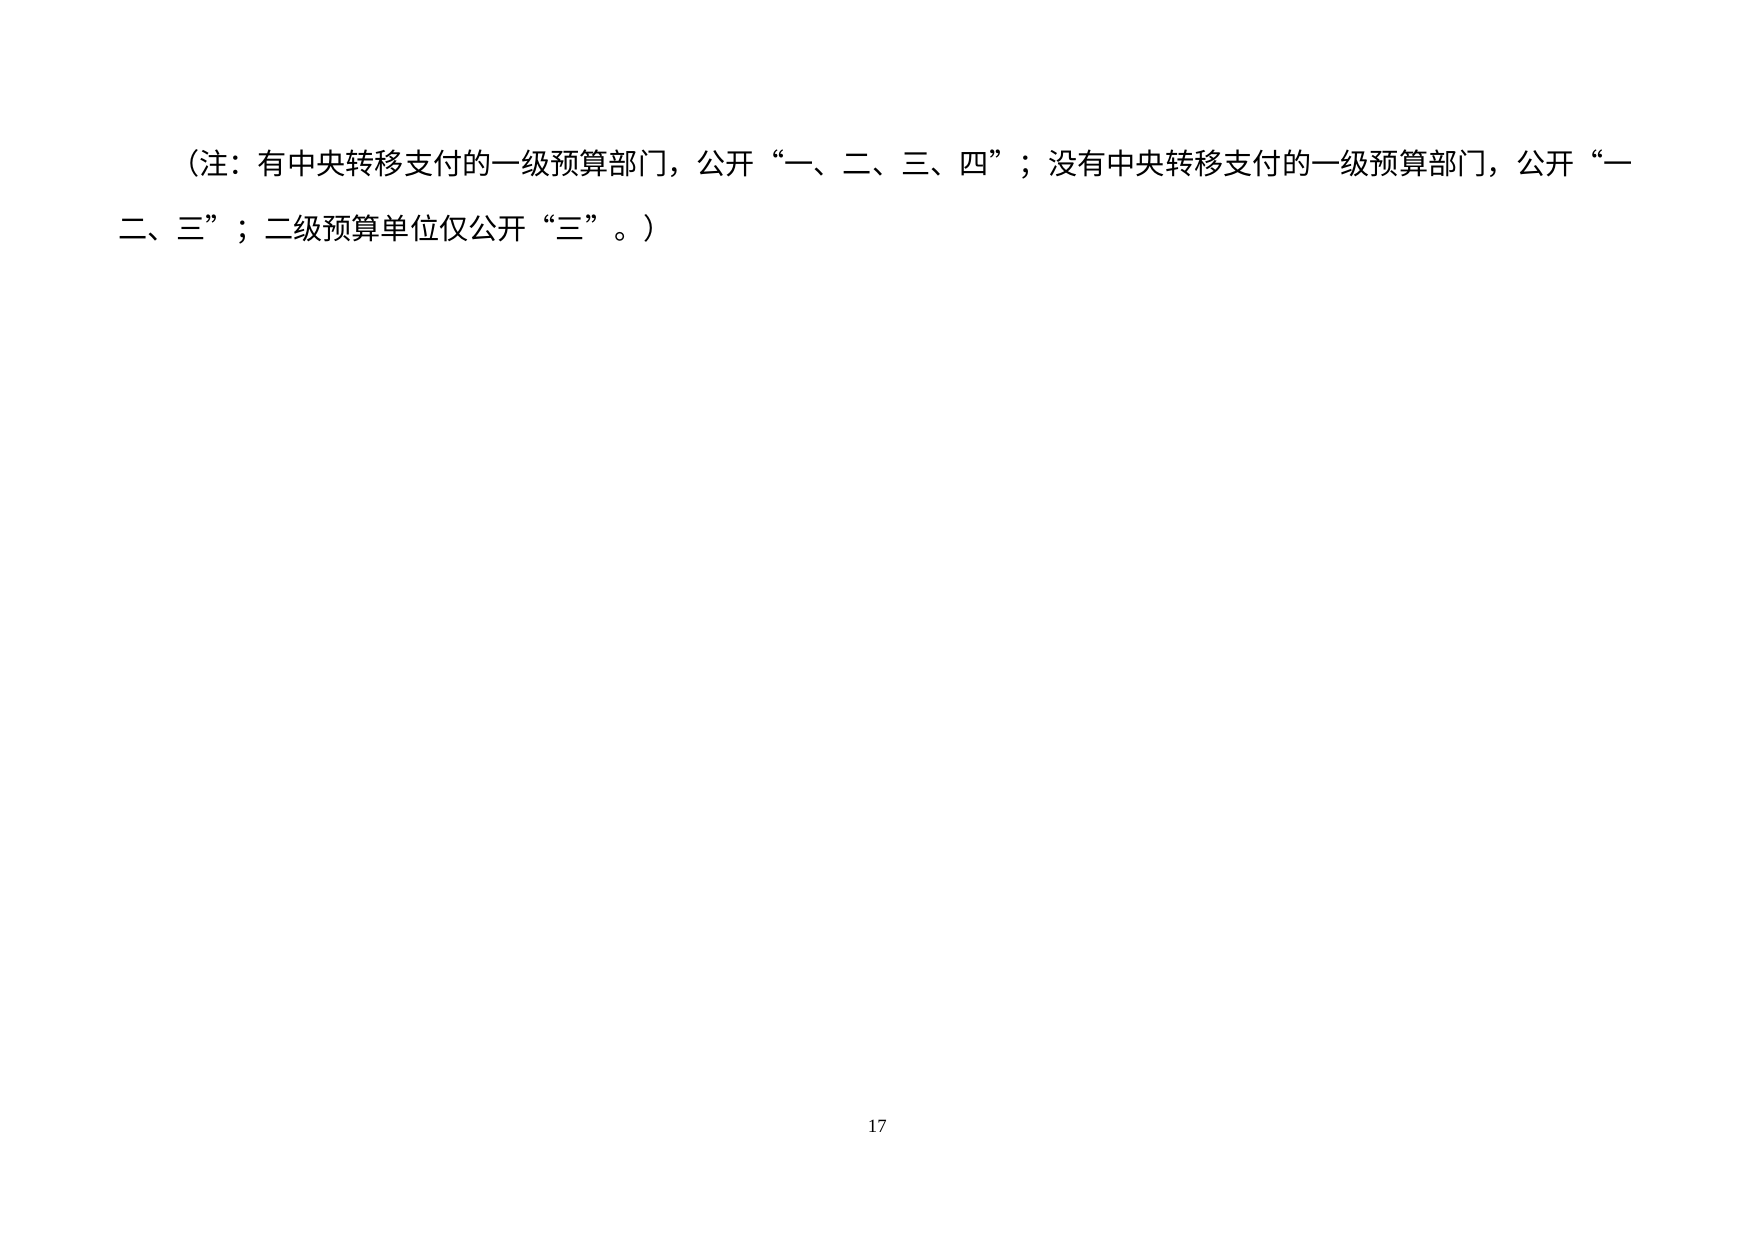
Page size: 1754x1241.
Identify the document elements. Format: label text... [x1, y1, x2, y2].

text （注：有中央转移支付的一级预算部门，公开“一、二、三、四”；没有中央转移支付的一级预算部门，公开“一、二、三”；二级预算单位仅公开“三”。） [118, 129, 1636, 259]
